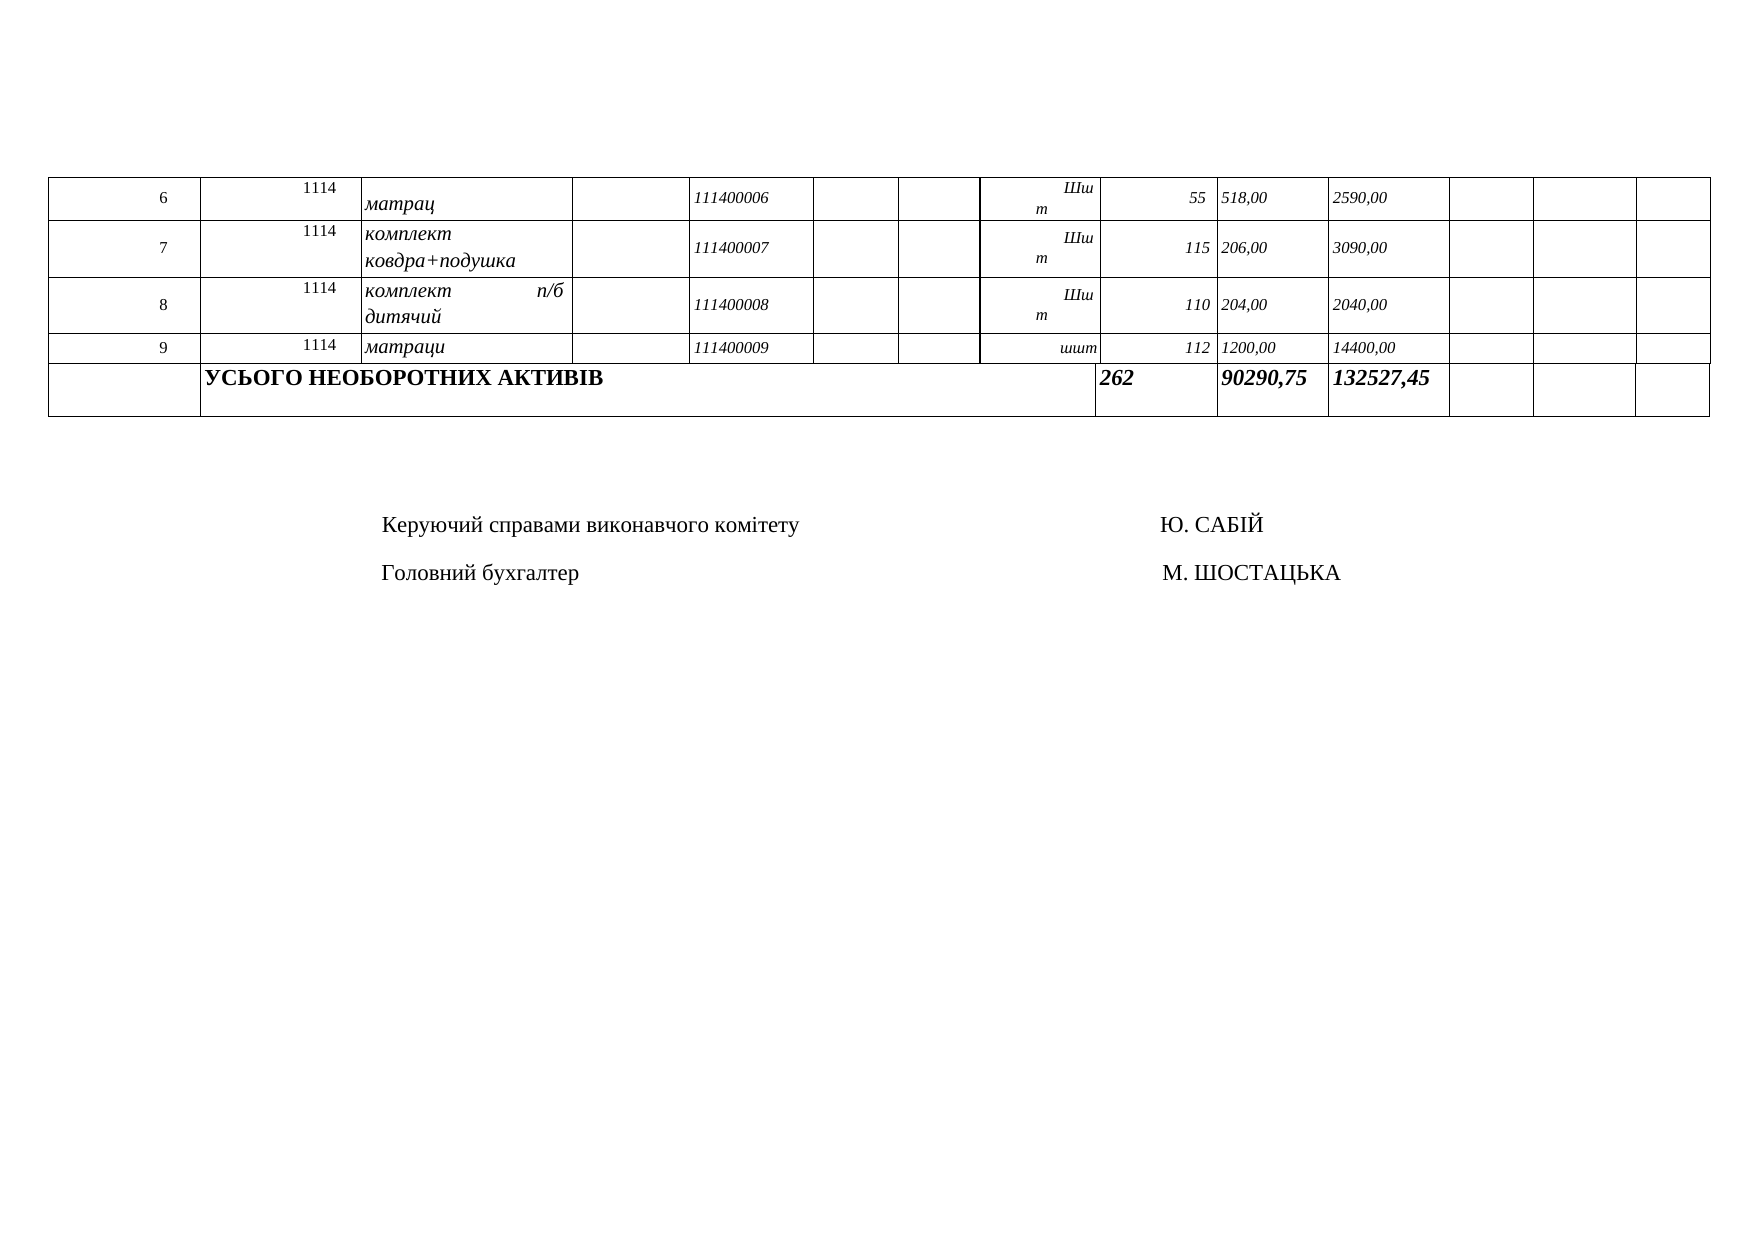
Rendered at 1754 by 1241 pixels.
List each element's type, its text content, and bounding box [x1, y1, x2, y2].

table_cell [899, 334, 979, 363]
table_cell [1534, 278, 1636, 333]
table_cell [1637, 278, 1710, 333]
table_cell [1450, 364, 1533, 416]
table_cell 112 [1101, 334, 1217, 363]
table_cell 55 [1101, 178, 1217, 220]
table_cell [899, 278, 979, 333]
table_cell [814, 334, 898, 363]
table_cell 111400006 [690, 178, 813, 220]
table_cell 2590,00 [1329, 178, 1449, 220]
table_cell [573, 278, 689, 333]
table_cell [1637, 178, 1710, 220]
table_cell 111400007 [690, 221, 813, 277]
table_cell 8 [49, 278, 200, 333]
table_cell Шшт [981, 178, 1100, 220]
table_cell 204,00 [1218, 278, 1328, 333]
table_cell 111400009 [690, 334, 813, 363]
table_cell 518,00 [1218, 178, 1328, 220]
table_cell [573, 334, 689, 363]
table_cell Шшт [981, 278, 1100, 333]
table_cell [1534, 334, 1636, 363]
table_cell [814, 278, 898, 333]
table_cell матрац [362, 178, 572, 220]
table_cell [899, 221, 979, 277]
table_cell [1636, 364, 1709, 416]
text Головний бухгалтер М. ШОСТАЦЬКА [118, 559, 1636, 585]
table_cell [814, 178, 898, 220]
table_cell 90290,75 [1218, 364, 1328, 416]
table_cell [899, 178, 979, 220]
table_cell 6 [49, 178, 200, 220]
table_cell 14400,00 [1329, 334, 1449, 363]
table_cell 262 [1096, 364, 1217, 416]
table_cell 206,00 [1218, 221, 1328, 277]
table_cell [1534, 221, 1636, 277]
table_cell 132527,45 [1329, 364, 1449, 416]
table_cell 1200,00 [1218, 334, 1328, 363]
table_cell 110 [1101, 278, 1217, 333]
table_cell [1637, 221, 1710, 277]
table_cell [1534, 364, 1635, 416]
table_cell [49, 364, 200, 416]
table_cell 2040,00 [1329, 278, 1449, 333]
table_cell 3090,00 [1329, 221, 1449, 277]
table_cell 111400008 [690, 278, 813, 333]
table_cell 1114 [201, 278, 361, 333]
table_cell Шшт [981, 221, 1100, 277]
table_cell [1534, 178, 1636, 220]
table_cell 1114 [201, 221, 361, 277]
table_cell матраци [362, 334, 572, 363]
text Керуючий справами виконавчого комітету Ю. САБІЙ [118, 511, 1636, 538]
table_cell 115 [1101, 221, 1217, 277]
table_cell [1450, 278, 1533, 333]
table_cell 1114 [201, 178, 361, 220]
table_cell 7 [49, 221, 200, 277]
table_cell [1450, 221, 1533, 277]
table_cell [1450, 178, 1533, 220]
table_cell [573, 221, 689, 277]
table_cell 1114 [201, 334, 361, 363]
table_cell 9 [49, 334, 200, 363]
table_cell комплект п/б дитячий [362, 278, 572, 333]
table_cell шшт [981, 334, 1100, 363]
table_cell [1450, 334, 1533, 363]
table_cell комплект ковдра+подушка [362, 221, 572, 277]
table_cell [814, 221, 898, 277]
table_cell [573, 178, 689, 220]
table_cell УСЬОГО НЕОБОРОТНИХ АКТИВІВ [201, 364, 1095, 416]
table_cell [1637, 334, 1710, 363]
